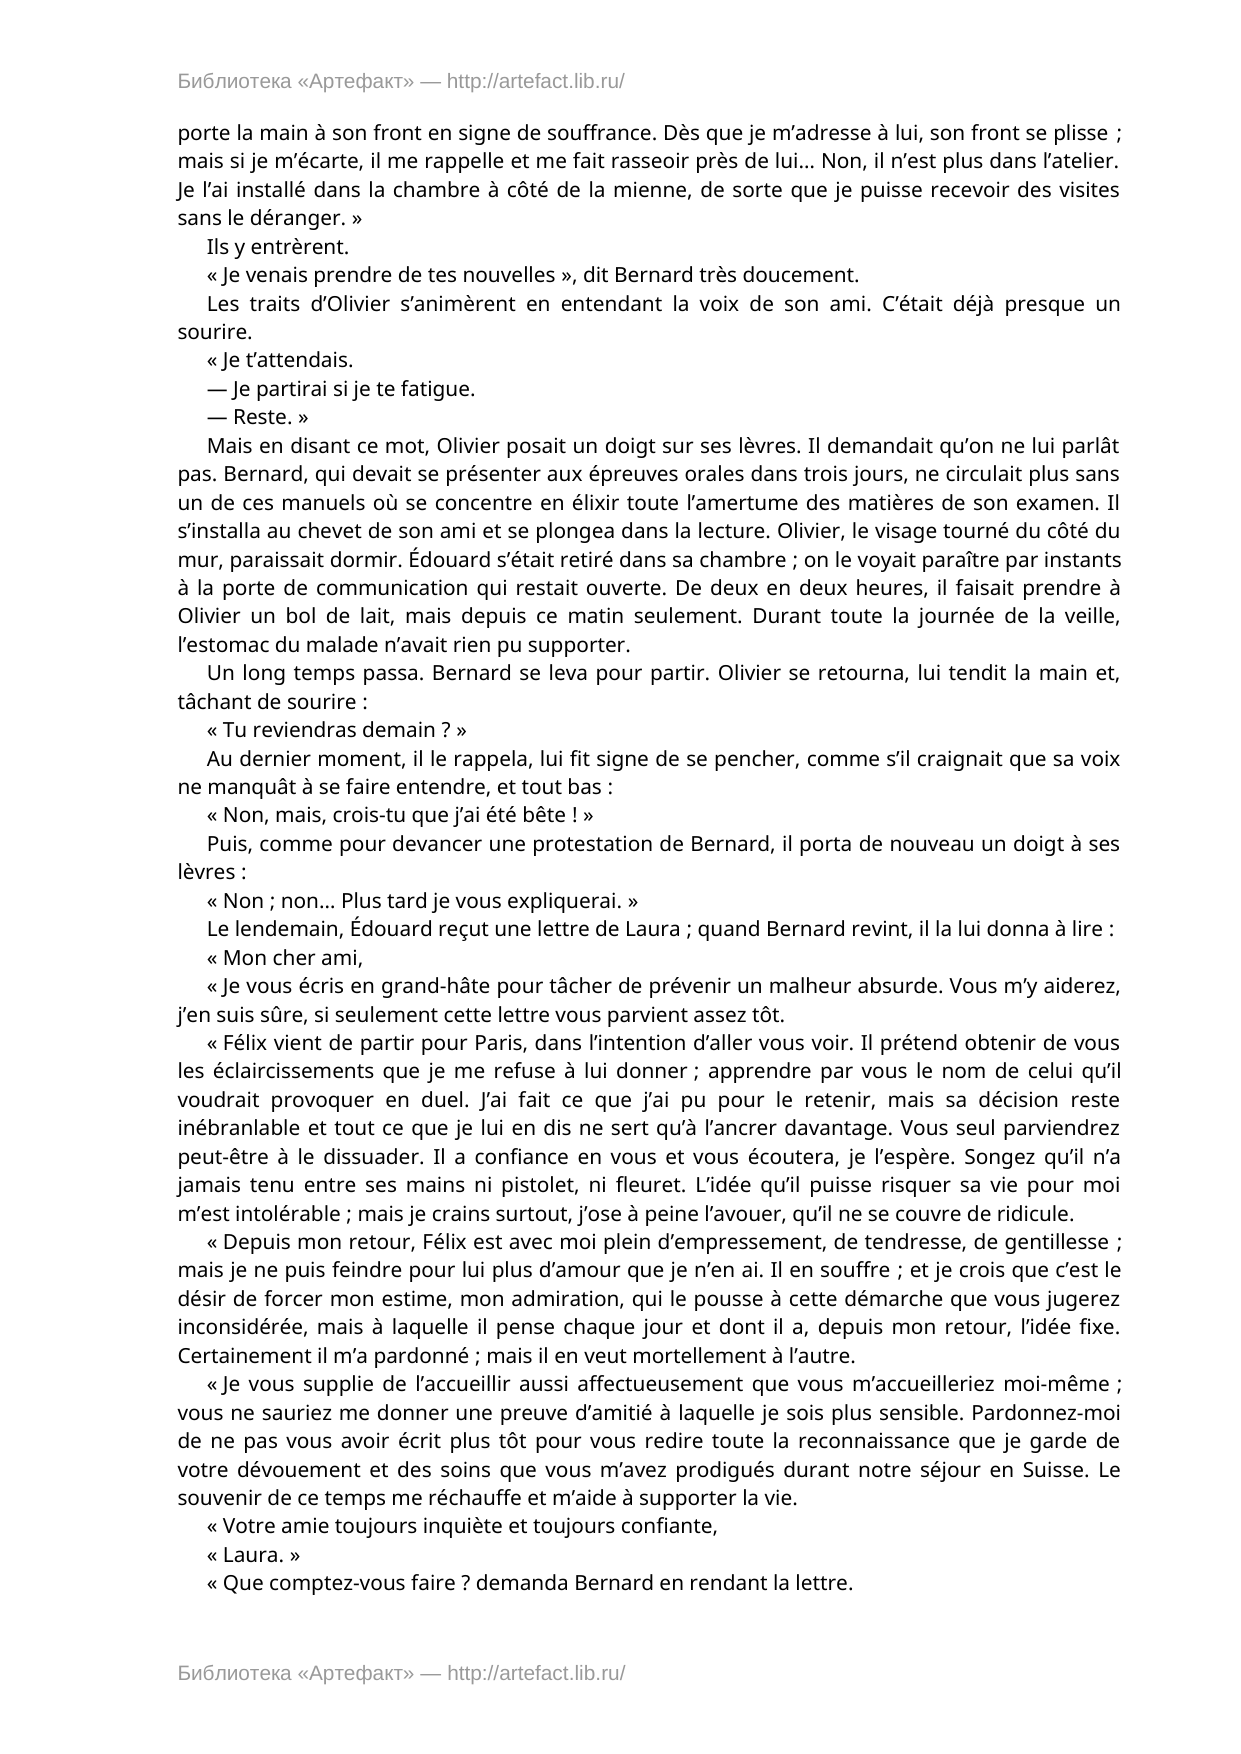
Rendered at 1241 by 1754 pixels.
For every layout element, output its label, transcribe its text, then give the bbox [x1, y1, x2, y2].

text « Non ; non… Plus tard je vous expliquerai. » [177, 886, 1122, 914]
text Le lendemain, Édouard reçut une lettre de Laura ; quand Bernard revint, il la lui donna à lire : [177, 914, 1122, 943]
text Mais en disant ce mot, Olivier posait un doigt sur ses lèvres. Il demandait qu’on ne lui parlât pas. Bernard, qui devait se présenter aux épreuves orales dans trois jours, ne circulait plus sans un de ces manuels où se concentre en élixir toute l’amertume des matières de son examen. Il s’installa au chevet de son ami et se plongea dans la lecture. Olivier, le visage tourné du côté du mur, paraissait dormir. Édouard s’était retiré dans sa chambre ; on le voyait paraître par instants à la porte de communication qui restait ouverte. De deux en deux heures, il faisait prendre à Olivier un bol de lait, mais depuis ce matin seulement. Durant toute la journée de la veille, l’estomac du malade n’avait rien pu supporter. [177, 431, 1122, 658]
text Les traits d’Olivier s’animèrent en entendant la voix de son ami. C’était déjà presque un sourire. [177, 289, 1122, 346]
text « Tu reviendras demain ? » [177, 715, 1122, 744]
text « Depuis mon retour, Félix est avec moi plein d’empressement, de tendresse, de gentillesse ; mais je ne puis feindre pour lui plus d’amour que je n’en ai. Il en souffre ; et je crois que c’est le désir de forcer mon estime, mon admiration, qui le pousse à cette démarche que vous jugerez inconsidérée, mais à laquelle il pense chaque jour et dont il a, depuis mon retour, l’idée fixe. Certainement il m’a pardonné ; mais il en veut mortellement à l’autre. [177, 1227, 1122, 1369]
text « Je vous écris en grand-hâte pour tâcher de prévenir un malheur absurde. Vous m’y aiderez, j’en suis sûre, si seulement cette lettre vous parvient assez tôt. [177, 971, 1122, 1028]
text — Reste. » [177, 402, 1122, 431]
text « Non, mais, crois-tu que j’ai été bête ! » [177, 801, 1122, 829]
text « Je venais prendre de tes nouvelles », dit Bernard très doucement. [177, 260, 1122, 289]
text Un long temps passa. Bernard se leva pour partir. Olivier se retourna, lui tendit la main et, tâchant de sourire : [177, 658, 1122, 715]
text « Félix vient de partir pour Paris, dans l’intention d’aller vous voir. Il prétend obtenir de vous les éclaircissements que je me refuse à lui donner ; apprendre par vous le nom de celui qu’il voudrait provoquer en duel. J’ai fait ce que j’ai pu pour le retenir, mais sa décision reste inébranlable et tout ce que je lui en dis ne sert qu’à l’ancrer davantage. Vous seul parviendrez peut-être à le dissuader. Il a confiance en vous et vous écoutera, je l’espère. Songez qu’il n’a jamais tenu entre ses mains ni pistolet, ni fleuret. L’idée qu’il puisse risquer sa vie pour moi m’est intolérable ; mais je crains surtout, j’ose à peine l’avouer, qu’il ne se couvre de ridicule. [177, 1028, 1122, 1227]
text Ils y entrèrent. [177, 232, 1122, 260]
text « Je vous supplie de l’accueillir aussi affectueusement que vous m’accueilleriez moi-même ; vous ne sauriez me donner une preuve d’amitié à laquelle je sois plus sensible. Pardonnez-moi de ne pas vous avoir écrit plus tôt pour vous redire toute la reconnaissance que je garde de votre dévouement et des soins que vous m’avez prodigués durant notre séjour en Suisse. Le souvenir de ce temps me réchauffe et m’aide à supporter la vie. [177, 1369, 1122, 1512]
text — Je partirai si je te fatigue. [177, 374, 1122, 402]
text Puis, comme pour devancer une protestation de Bernard, il porta de nouveau un doigt à ses lèvres : [177, 829, 1122, 886]
text « Votre amie toujours inquiète et toujours confiante, [177, 1512, 1122, 1540]
text Au dernier moment, il le rappela, lui fit signe de se pencher, comme s’il craignait que sa voix ne manquât à se faire entendre, et tout bas : [177, 744, 1122, 801]
text « Mon cher ami, [177, 943, 1122, 971]
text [177, 118, 1122, 232]
text « Laura. » [177, 1540, 1122, 1568]
text « Que comptez-vous faire ? demanda Bernard en rendant la lettre. [177, 1568, 1122, 1597]
text « Je t’attendais. [177, 346, 1122, 374]
